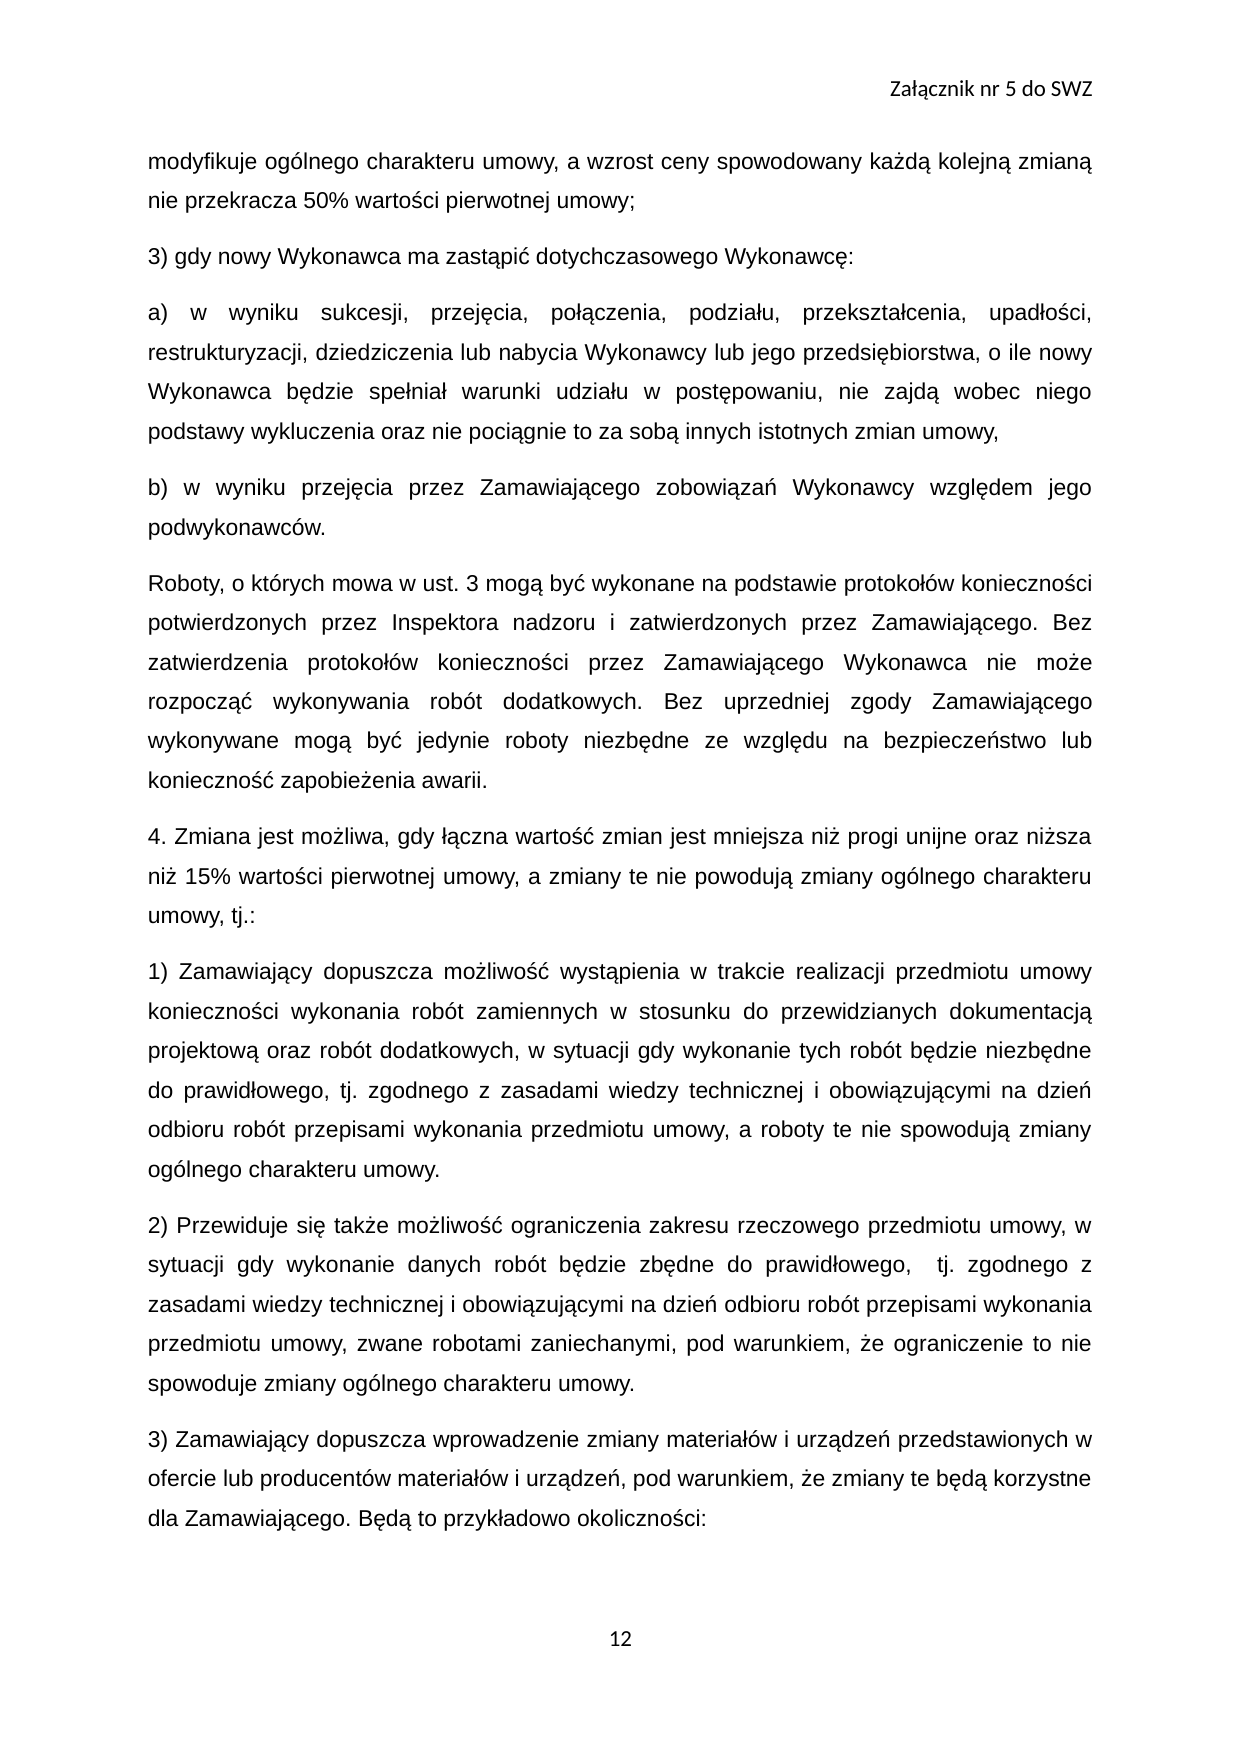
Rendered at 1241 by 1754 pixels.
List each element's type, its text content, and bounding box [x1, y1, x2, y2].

text Roboty, o których mowa w ust. 3 mogą być wykonane na podstawie protokołów konieczności potwierdzonych przez Inspektora nadzoru i zatwierdzonych przez Zamawiającego. Bez zatwierdzenia protokołów konieczności przez Zamawiającego Wykonawca nie może rozpocząć wykonywania robót dodatkowych. Bez uprzedniej zgody Zamawiającego wykonywane mogą być jedynie roboty niezbędne ze względu na bezpieczeństwo lub konieczność zapobieżenia awarii. [148, 569, 1093, 793]
text a) w wyniku sukcesji, przejęcia, połączenia, podziału, przekształcenia, upadłości, restrukturyzacji, dziedziczenia lub nabycia Wykonawcy lub jego przedsiębiorstwa, o ile nowy Wykonawca będzie spełniał warunki udziału w postępowaniu, nie zajdą wobec niego podstawy wykluczenia oraz nie pociągnie to za sobą innych istotnych zmian umowy, [148, 299, 1093, 444]
text 1) Zamawiający dopuszcza możliwość wystąpienia w trakcie realizacji przedmiotu umowy konieczności wykonania robót zamiennych w stosunku do przewidzianych dokumentacją projektową oraz robót dodatkowych, w sytuacji gdy wykonanie tych robót będzie niezbędne do prawidłowego, tj. zgodnego z zasadami wiedzy technicznej i obowiązującymi na dzień odbioru robót przepisami wykonania przedmiotu umowy, a roboty te nie spowodują zmiany ogólnego charakteru umowy. [148, 958, 1093, 1182]
text 3) Zamawiający dopuszcza wprowadzenie zmiany materiałów i urządzeń przedstawionych w ofercie lub producentów materiałów i urządzeń, pod warunkiem, że zmiany te będą korzystne dla Zamawiającego. Będą to przykładowo okoliczności: [148, 1426, 1093, 1531]
text b) w wyniku przejęcia przez Zamawiającego zobowiązań Wykonawcy względem jego podwykonawców. [148, 474, 1093, 540]
text 4. Zmiana jest możliwa, gdy łączna wartość zmian jest mniejsza niż progi unijne oraz niższa niż 15% wartości pierwotnej umowy, a zmiany te nie powodują zmiany ogólnego charakteru umowy, tj.: [148, 823, 1093, 928]
text 3) gdy nowy Wykonawca ma zastąpić dotychczasowego Wykonawcę: [148, 243, 1093, 269]
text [148, 148, 1093, 213]
text 2) Przewiduje się także możliwość ograniczenia zakresu rzeczowego przedmiotu umowy, w sytuacji gdy wykonanie danych robót będzie zbędne do prawidłowego, tj. zgodnego z zasadami wiedzy technicznej i obowiązującymi na dzień odbioru robót przepisami wykonania przedmiotu umowy, zwane robotami zaniechanymi, pod warunkiem, że ograniczenie to nie spowoduje zmiany ogólnego charakteru umowy. [148, 1212, 1093, 1396]
